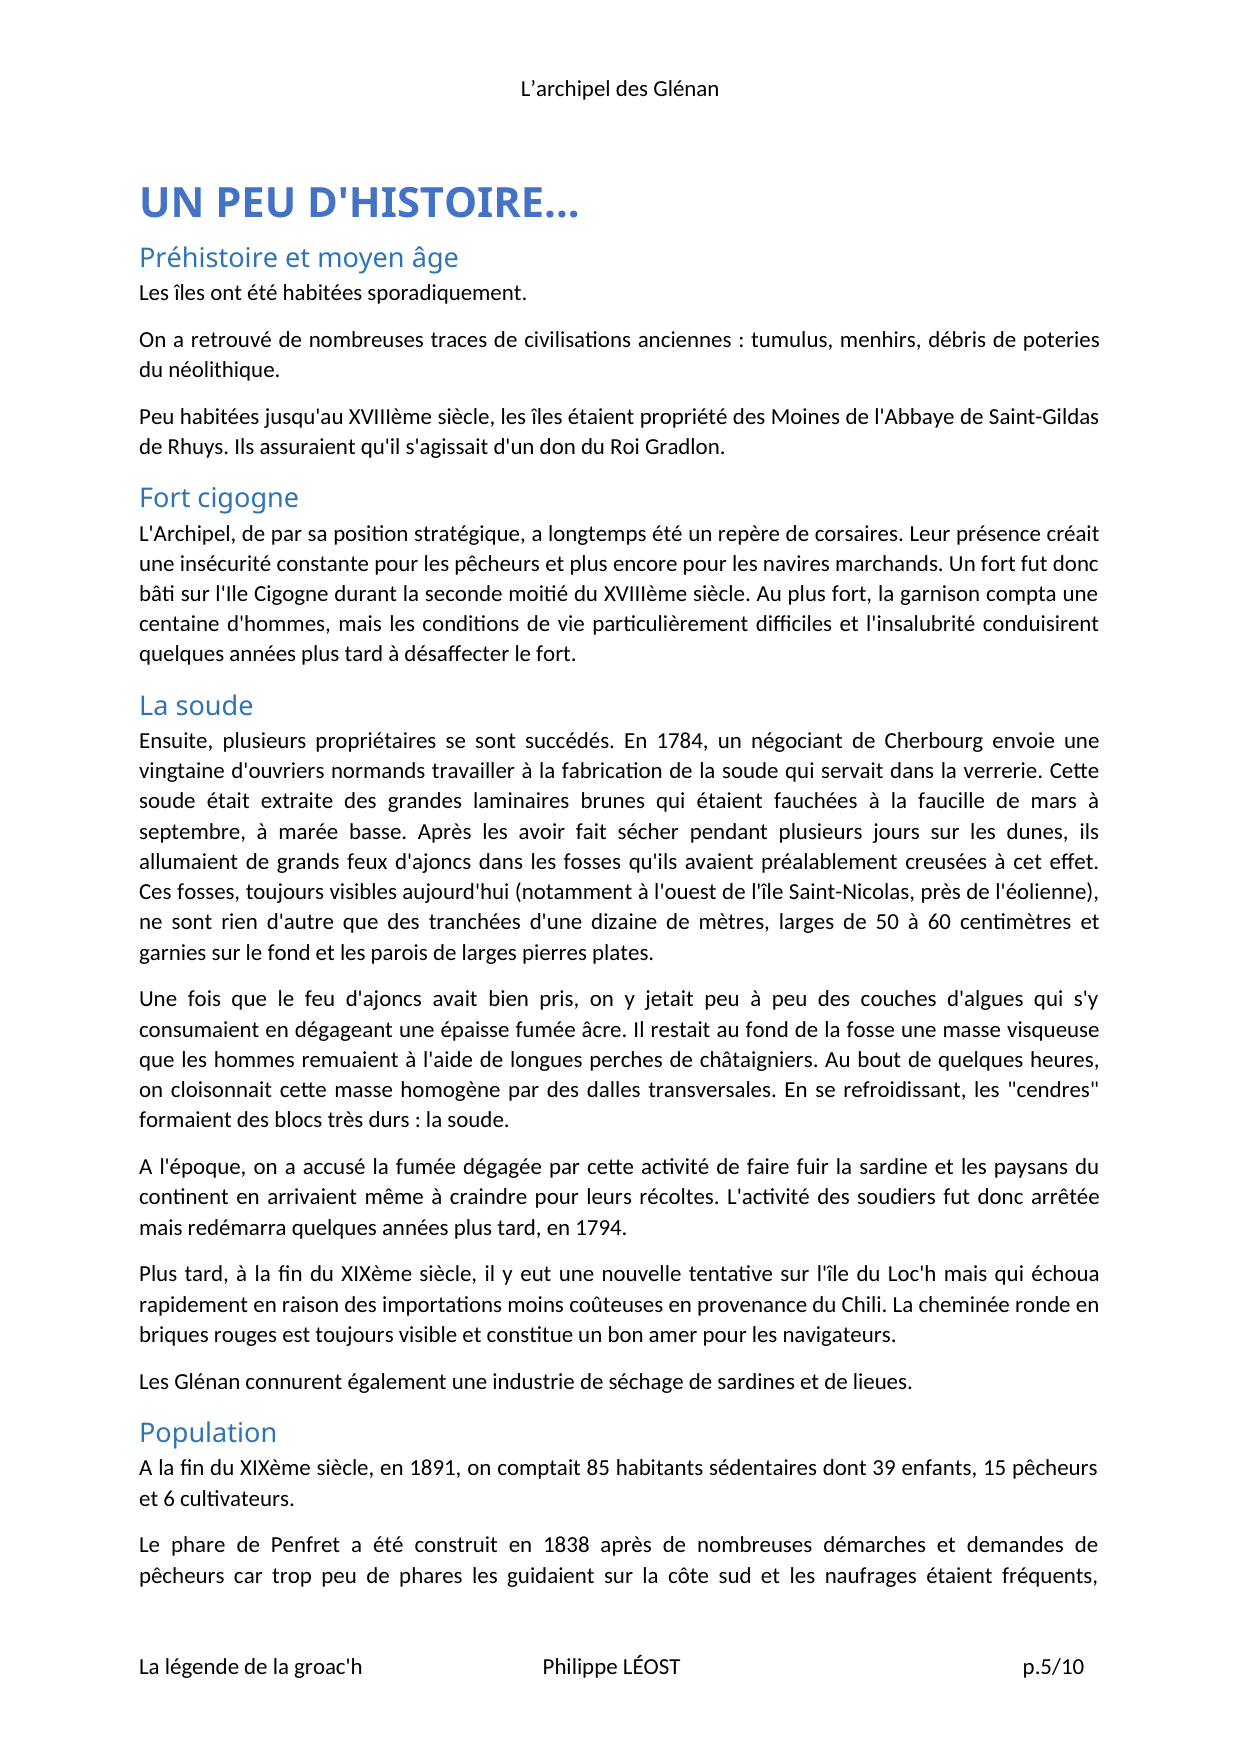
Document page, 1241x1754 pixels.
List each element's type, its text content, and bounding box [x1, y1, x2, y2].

subtitle Un peu d'histoire... [139, 173, 1101, 229]
text Les îles ont été habitées sporadiquement. [139, 278, 1101, 306]
text L'Archipel, de par sa position stratégique, a longtemps été un repère de corsaires. Leur présence créait une insécurité constante pour les pêcheurs et plus encore pour les navires marchands. Un fort fut donc bâti sur l'Ile Cigogne durant la seconde moitié du XVIIIème siècle. Au plus fort, la garnison compta une centaine d'hommes, mais les conditions de vie particulièrement difficiles et l'insalubrité conduisirent quelques années plus tard à désaffecter le fort. [139, 519, 1101, 667]
text On a retrouvé de nombreuses traces de civilisations anciennes : tumulus, menhirs, débris de poteries du néolithique. [139, 325, 1101, 383]
text A la fin du XIXème siècle, en 1891, on comptait 85 habitants sédentaires dont 39 enfants, 15 pêcheurs et 6 cultivateurs. [139, 1453, 1101, 1512]
subtitle Préhistoire et moyen âge [139, 238, 1101, 275]
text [139, 1531, 1101, 1589]
text Peu habitées jusqu'au XVIIIème siècle, les îles étaient propriété des Moines de l'Abbaye de Saint-Gildas de Rhuys. Ils assuraient qu'il s'agissait d'un don du Roi Gradlon. [139, 402, 1101, 460]
text A l'époque, on a accusé la fumée dégagée par cette activité de faire fuir la sardine et les paysans du continent en arrivaient même à craindre pour leurs récoltes. L'activité des soudiers fut donc arrêtée mais redémarra quelques années plus tard, en 1794. [139, 1152, 1101, 1241]
text Une fois que le feu d'ajoncs avait bien pris, on y jetait peu à peu des couches d'algues qui s'y consumaient en dégageant une épaisse fumée âcre. Il restait au fond de la fosse une masse visqueuse que les hommes remuaient à l'aide de longues perches de châtaigniers. Au bout de quelques heures, on cloisonnait cette masse homogène par des dalles transversales. En se refroidissant, les "cendres" formaient des blocs très durs : la soude. [139, 984, 1101, 1133]
subtitle Population [139, 1414, 1101, 1451]
text Plus tard, à la fin du XIXème siècle, il y eut une nouvelle tentative sur l'île du Loc'h mais qui échoua rapidement en raison des importations moins coûteuses en provenance du Chili. La cheminée ronde en briques rouges est toujours visible et constitue un bon amer pour les navigateurs. [139, 1259, 1101, 1348]
text Ensuite, plusieurs propriétaires se sont succédés. En 1784, un négociant de Cherbourg envoie une vingtaine d'ouvriers normands travailler à la fabrication de la soude qui servait dans la verrerie. Cette soude était extraite des grandes laminaires brunes qui étaient fauchées à la faucille de mars à septembre, à marée basse. Après les avoir fait sécher pendant plusieurs jours sur les dunes, ils allumaient de grands feux d'ajoncs dans les fosses qu'ils avaient préalablement creusées à cet effet. Ces fosses, toujours visibles aujourd'hui (notamment à l'ouest de l'île Saint-Nicolas, près de l'éolienne), ne sont rien d'autre que des tranchées d'une dizaine de mètres, larges de 50 à 60 centimètres et garnies sur le fond et les parois de larges pierres plates. [139, 726, 1101, 966]
subtitle Fort cigogne [139, 479, 1101, 516]
subtitle La soude [139, 686, 1101, 723]
text Les Glénan connurent également une industrie de séchage de sardines et de lieues. [139, 1367, 1101, 1395]
